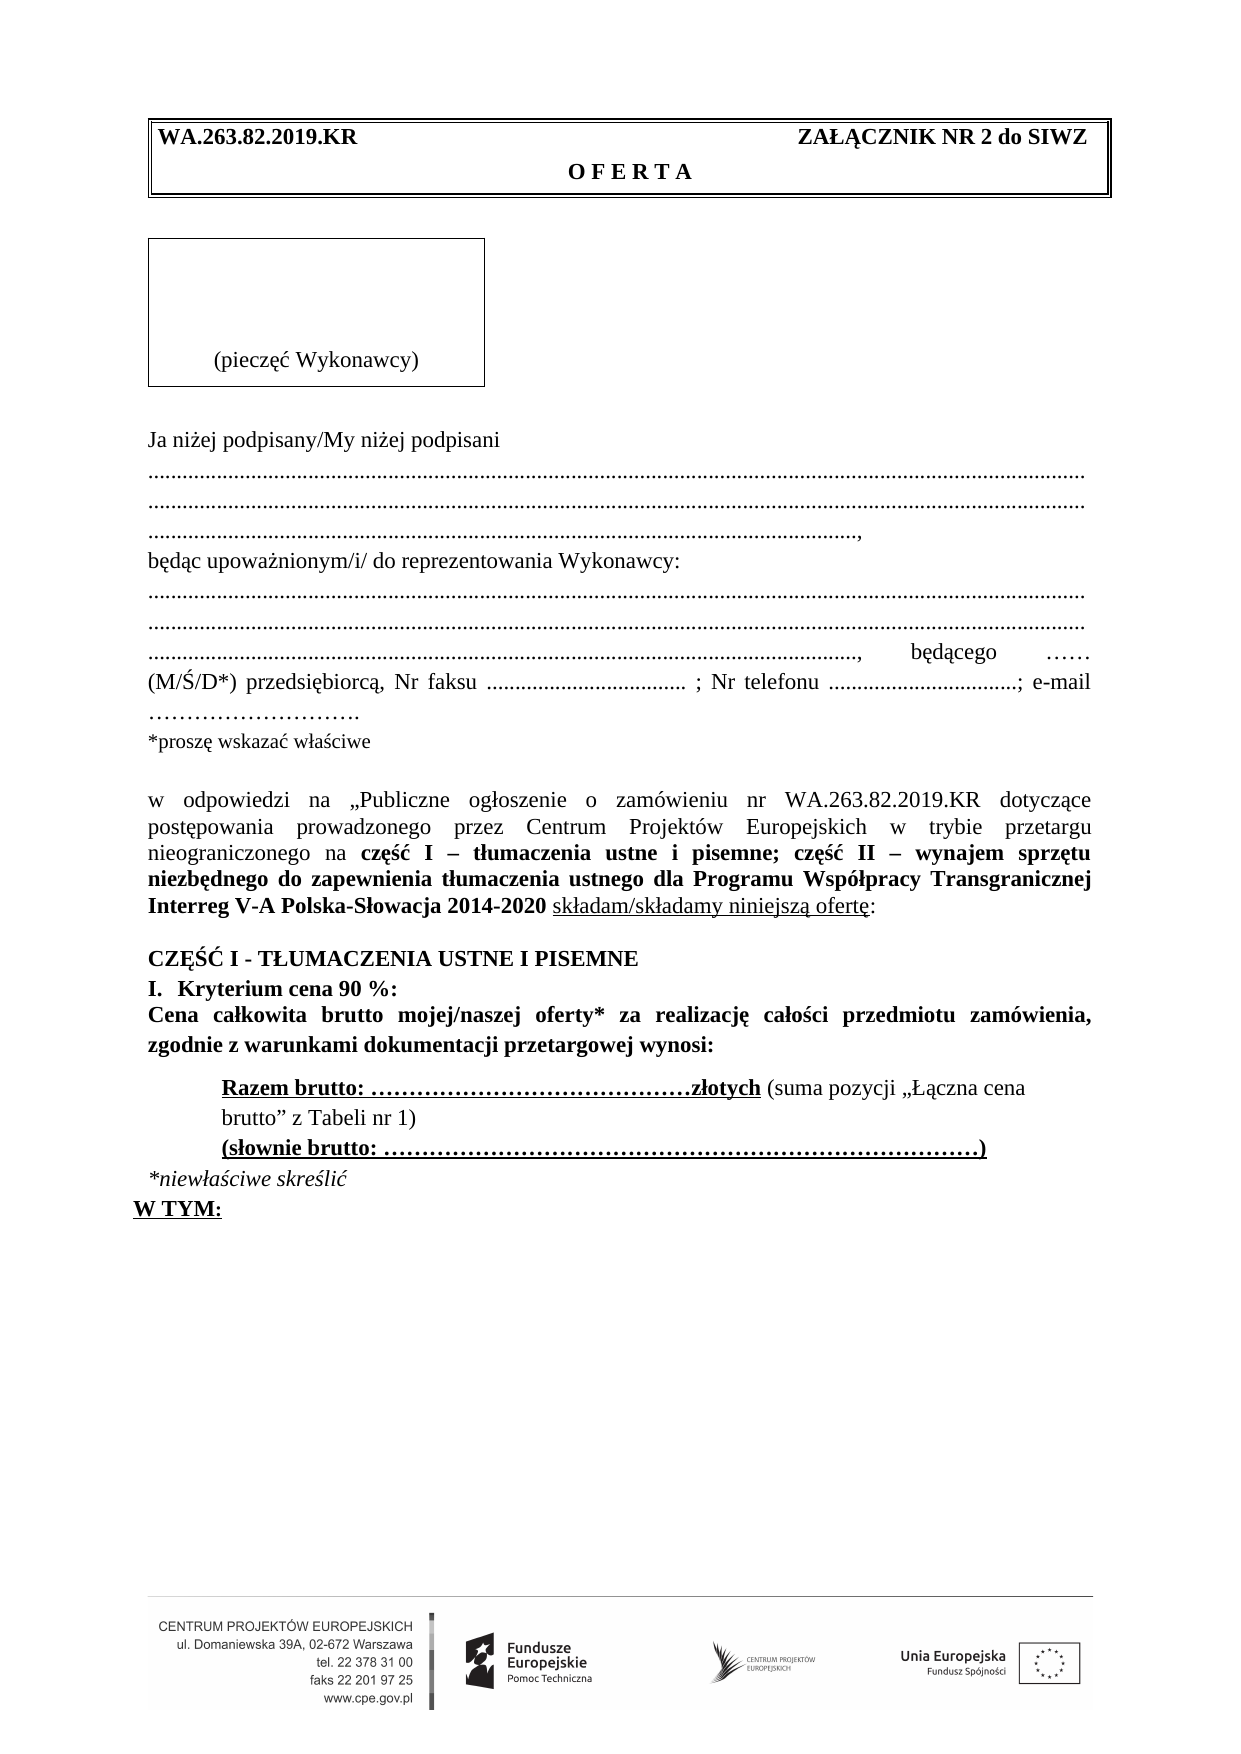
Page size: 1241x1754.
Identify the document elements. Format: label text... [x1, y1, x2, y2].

table_cell O F E R T A [152, 158, 1107, 193]
text W TYM: [133, 1195, 1093, 1221]
text w odpowiedzi na „Publiczne ogłoszenie o zamówieniu nr WA.263.82.2019.KR dotyczące postępowania prowadzonego przez Centrum Projektów Europejskich w trybie przetargu nieograniczonego na część I – tłumaczenia ustne i pisemne; część II – wynajem sprzętu niezbędnego do zapewnienia tłumaczenia ustnego dla Programu Współpracy Transgranicznej Interreg V-A Polska-Słowacja 2014-2020 składam/składamy niniejszą ofertę: [148, 786, 1093, 918]
text ...................................................................................................................................................................................................................................................................................................................................................................................................................................................................., będącego …… (M/Ś/D*) przedsiębiorcą, Nr faksu ................................... ; Nr telefonu .................................; e-mail ………………………. [148, 578, 1093, 725]
list Kryterium cena 90 %: [162, 975, 1093, 1001]
picture [147, 1596, 1094, 1710]
text ...................................................................................................................................................................................................................................................................................................................................................................................................................................................................., [148, 457, 1093, 543]
text *proszę wskazać właściwe [148, 729, 1093, 753]
text Razem brutto: ……………………………………złotych (suma pozycji „Łączna cena brutto” z Tabeli nr 1) [221, 1074, 1093, 1131]
text Cena całkowita brutto mojej/naszej oferty* za realizację całości przedmiotu zamówienia, zgodnie z warunkami dokumentacji przetargowej wynosi: [148, 1001, 1093, 1058]
text (słownie brutto: ……………………………………………………………………) [221, 1134, 1093, 1161]
table_header WA.263.82.2019.KR ZAŁĄCZNIK NR 2 do SIWZ [152, 123, 1107, 158]
text Ja niżej podpisany/My niżej podpisani [148, 427, 1093, 453]
text będąc upoważnionym/i/ do reprezentowania Wykonawcy: [148, 547, 1093, 574]
text CZĘŚĆ I - TŁUMACZENIA USTNE I PISEMNE [148, 944, 1093, 971]
table_header (pieczęć Wykonawcy) [149, 239, 484, 386]
text *niewłaściwe skreślić [148, 1165, 1093, 1191]
